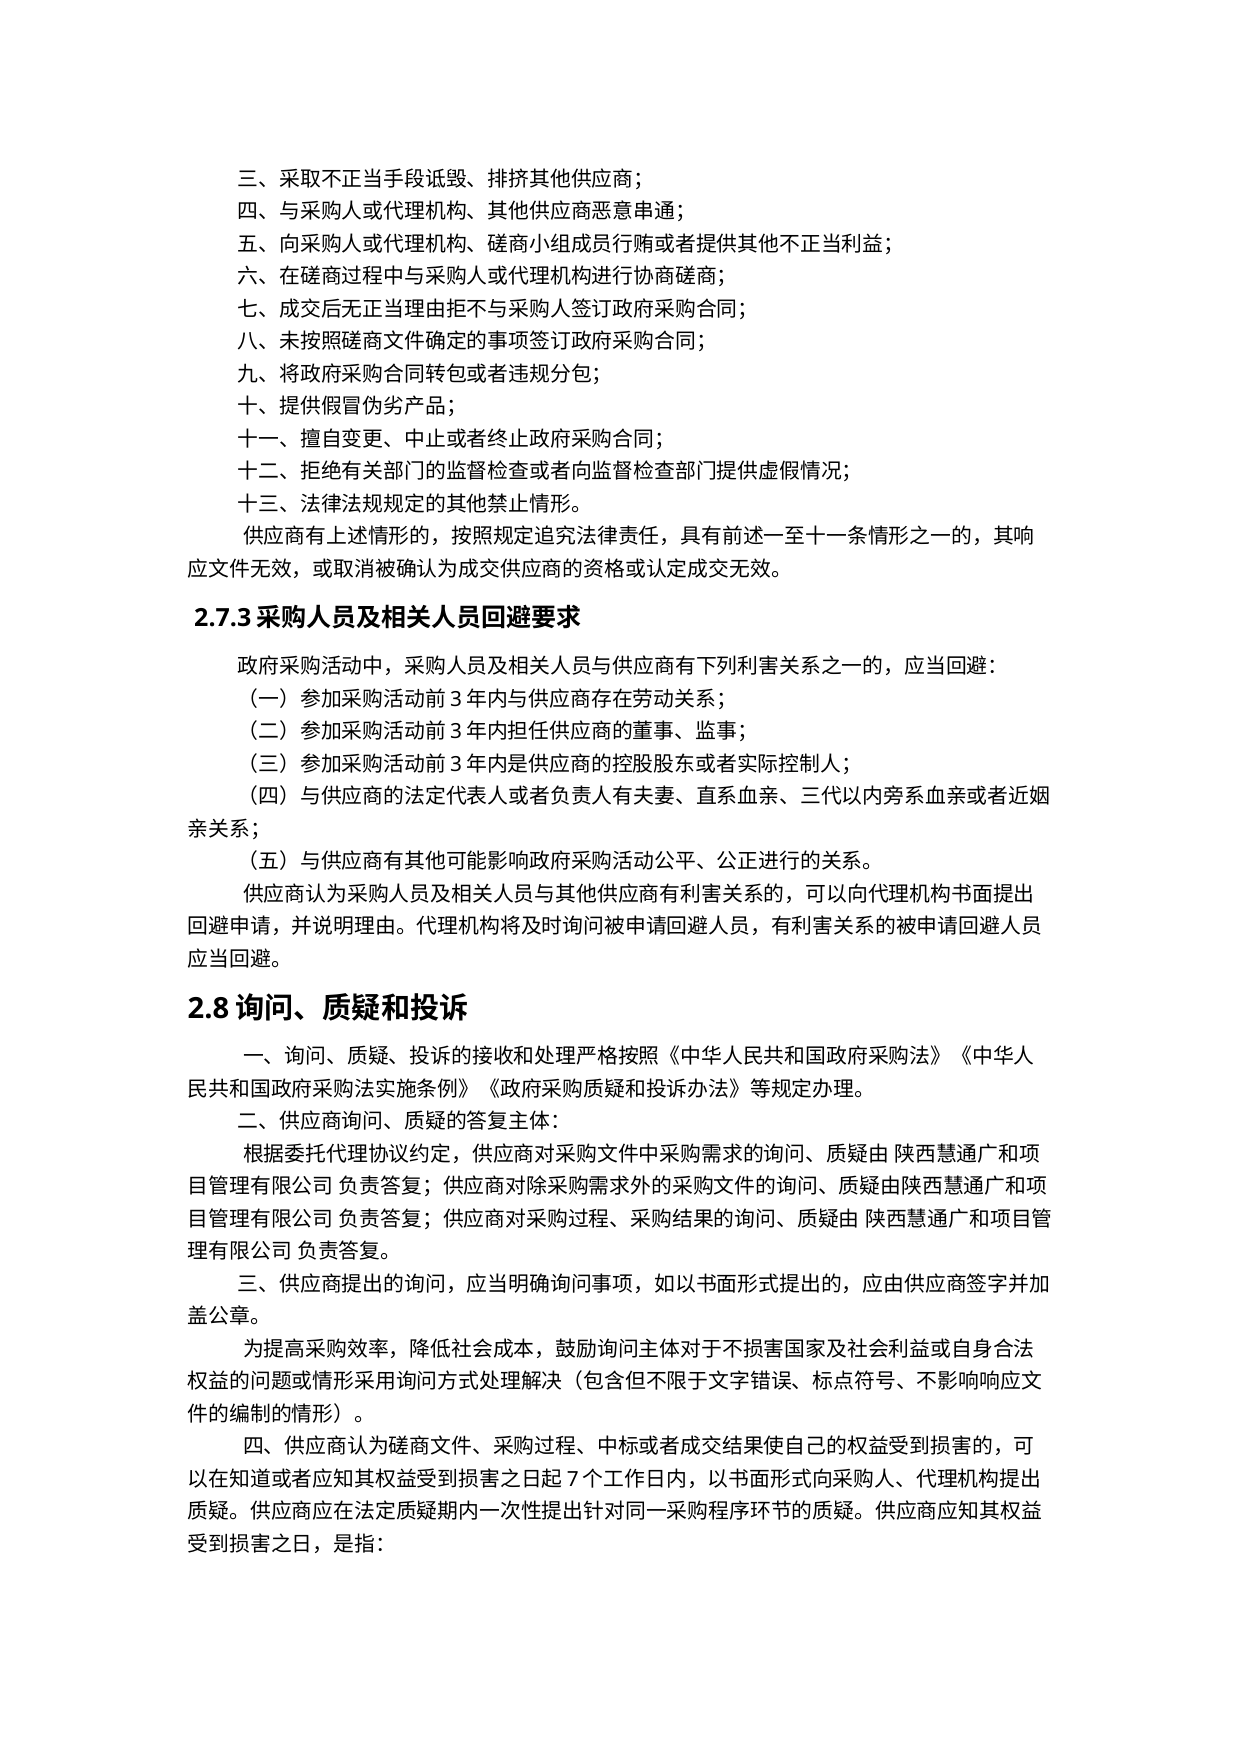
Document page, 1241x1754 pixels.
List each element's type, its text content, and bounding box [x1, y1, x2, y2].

text 四、供应商认为磋商文件、采购过程、中标或者成交结果使自己的权益受到损害的，可以在知道或者应知其权益受到损害之日起7个工作日内，以书面形式向采购人、代理机构提出质疑。供应商应在法定质疑期内一次性提出针对同一采购程序环节的质疑。供应商应知其权益受到损害之日，是指： [187, 1429, 1053, 1559]
text 二、供应商询问、质疑的答复主体： [187, 1104, 1053, 1137]
text 为提高采购效率，降低社会成本，鼓励询问主体对于不损害国家及社会利益或自身合法权益的问题或情形采用询问方式处理解决（包含但不限于文字错误、标点符号、不影响响应文件的编制的情形）。 [187, 1332, 1053, 1429]
text 2.7.3采购人员及相关人员回避要求 [187, 584, 1053, 649]
text 十二、拒绝有关部门的监督检查或者向监督检查部门提供虚假情况； [187, 454, 1053, 487]
text （一）参加采购活动前3年内与供应商存在劳动关系； [187, 682, 1053, 714]
text （五）与供应商有其他可能影响政府采购活动公平、公正进行的关系。 [187, 844, 1053, 877]
text （二）参加采购活动前3年内担任供应商的董事、监事； [187, 714, 1053, 747]
text 五、向采购人或代理机构、磋商小组成员行贿或者提供其他不正当利益； [187, 227, 1053, 259]
text 三、采取不正当手段诋毁、排挤其他供应商； [187, 162, 1053, 194]
text 政府采购活动中，采购人员及相关人员与供应商有下列利害关系之一的，应当回避： [187, 649, 1053, 682]
text 根据委托代理协议约定，供应商对采购文件中采购需求的询问、质疑由 陕西慧通广和项目管理有限公司 负责答复；供应商对除采购需求外的采购文件的询问、质疑由陕西慧通广和项目管理有限公司 负责答复；供应商对采购过程、采购结果的询问、质疑由 陕西慧通广和项目管理有限公司 负责答复。 [187, 1137, 1053, 1267]
text 四、与采购人或代理机构、其他供应商恶意串通； [187, 194, 1053, 227]
text 六、在磋商过程中与采购人或代理机构进行协商磋商； [187, 259, 1053, 292]
text 供应商有上述情形的，按照规定追究法律责任，具有前述一至十一条情形之一的，其响应文件无效，或取消被确认为成交供应商的资格或认定成交无效。 [187, 519, 1053, 584]
text 三、供应商提出的询问，应当明确询问事项，如以书面形式提出的，应由供应商签字并加盖公章。 [187, 1267, 1053, 1332]
text 七、成交后无正当理由拒不与采购人签订政府采购合同； [187, 292, 1053, 324]
text 十、提供假冒伪劣产品； [187, 389, 1053, 422]
text 九、将政府采购合同转包或者违规分包； [187, 357, 1053, 389]
text 2.8询问、质疑和投诉 [187, 974, 1053, 1039]
text 供应商认为采购人员及相关人员与其他供应商有利害关系的，可以向代理机构书面提出回避申请，并说明理由。代理机构将及时询问被申请回避人员，有利害关系的被申请回避人员应当回避。 [187, 877, 1053, 974]
text 十一、擅自变更、中止或者终止政府采购合同； [187, 422, 1053, 454]
text 十三、法律法规规定的其他禁止情形。 [187, 487, 1053, 519]
text （四）与供应商的法定代表人或者负责人有夫妻、直系血亲、三代以内旁系血亲或者近姻亲关系； [187, 779, 1053, 844]
text （三）参加采购活动前3年内是供应商的控股股东或者实际控制人； [187, 747, 1053, 779]
text 八、未按照磋商文件确定的事项签订政府采购合同； [187, 324, 1053, 357]
text 一、询问、质疑、投诉的接收和处理严格按照《中华人民共和国政府采购法》《中华人民共和国政府采购法实施条例》《政府采购质疑和投诉办法》等规定办理。 [187, 1039, 1053, 1104]
